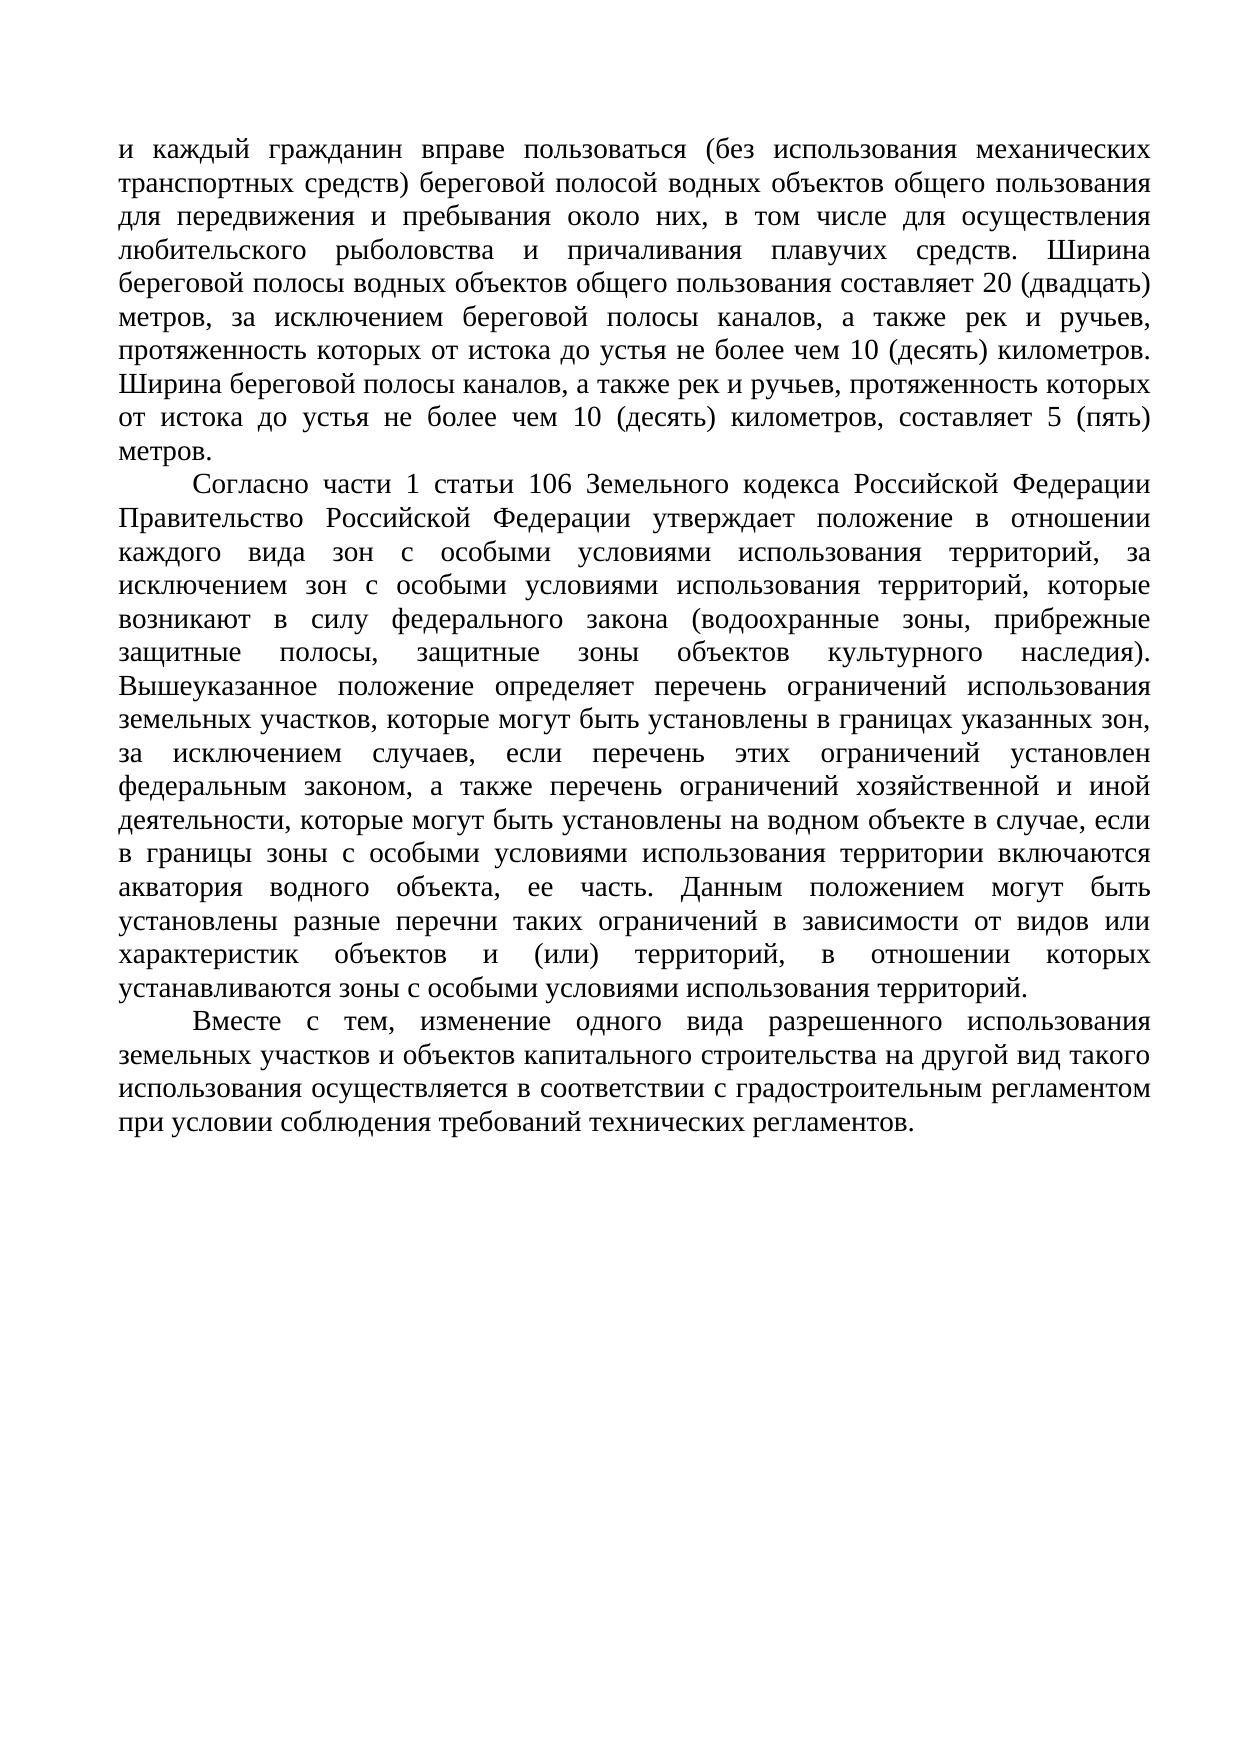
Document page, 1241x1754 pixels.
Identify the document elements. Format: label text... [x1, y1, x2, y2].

text Согласно части 1 статьи 106 Земельного кодекса Российской Федерации Правительство Российской Федерации утверждает положение в отношении каждого вида зон с особыми условиями использования территорий, за исключением зон с особыми условиями использования территорий, которые возникают в силу федерального закона (водоохранные зоны, прибрежные защитные полосы, защитные зоны объектов культурного наследия). Вышеуказанное положение определяет перечень ограничений использования земельных участков, которые могут быть установлены в границах указанных зон, за исключением случаев, если перечень этих ограничений установлен федеральным законом, а также перечень ограничений хозяйственной и иной деятельности, которые могут быть установлены на водном объекте в случае, если в границы зоны с особыми условиями использования территории включаются акватория водного объекта, ее часть. Данным положением могут быть установлены разные перечни таких ограничений в зависимости от видов или характеристик объектов и (или) территорий, в отношении которых устанавливаются зоны с особыми условиями использования территорий. [118, 467, 1152, 1003]
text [118, 131, 1152, 467]
text Вместе с тем, изменение одного вида разрешенного использования земельных участков и объектов капитального строительства на другой вид такого использования осуществляется в соответствии с градостроительным регламентом при условии соблюдения требований технических регламентов. [118, 1003, 1152, 1137]
